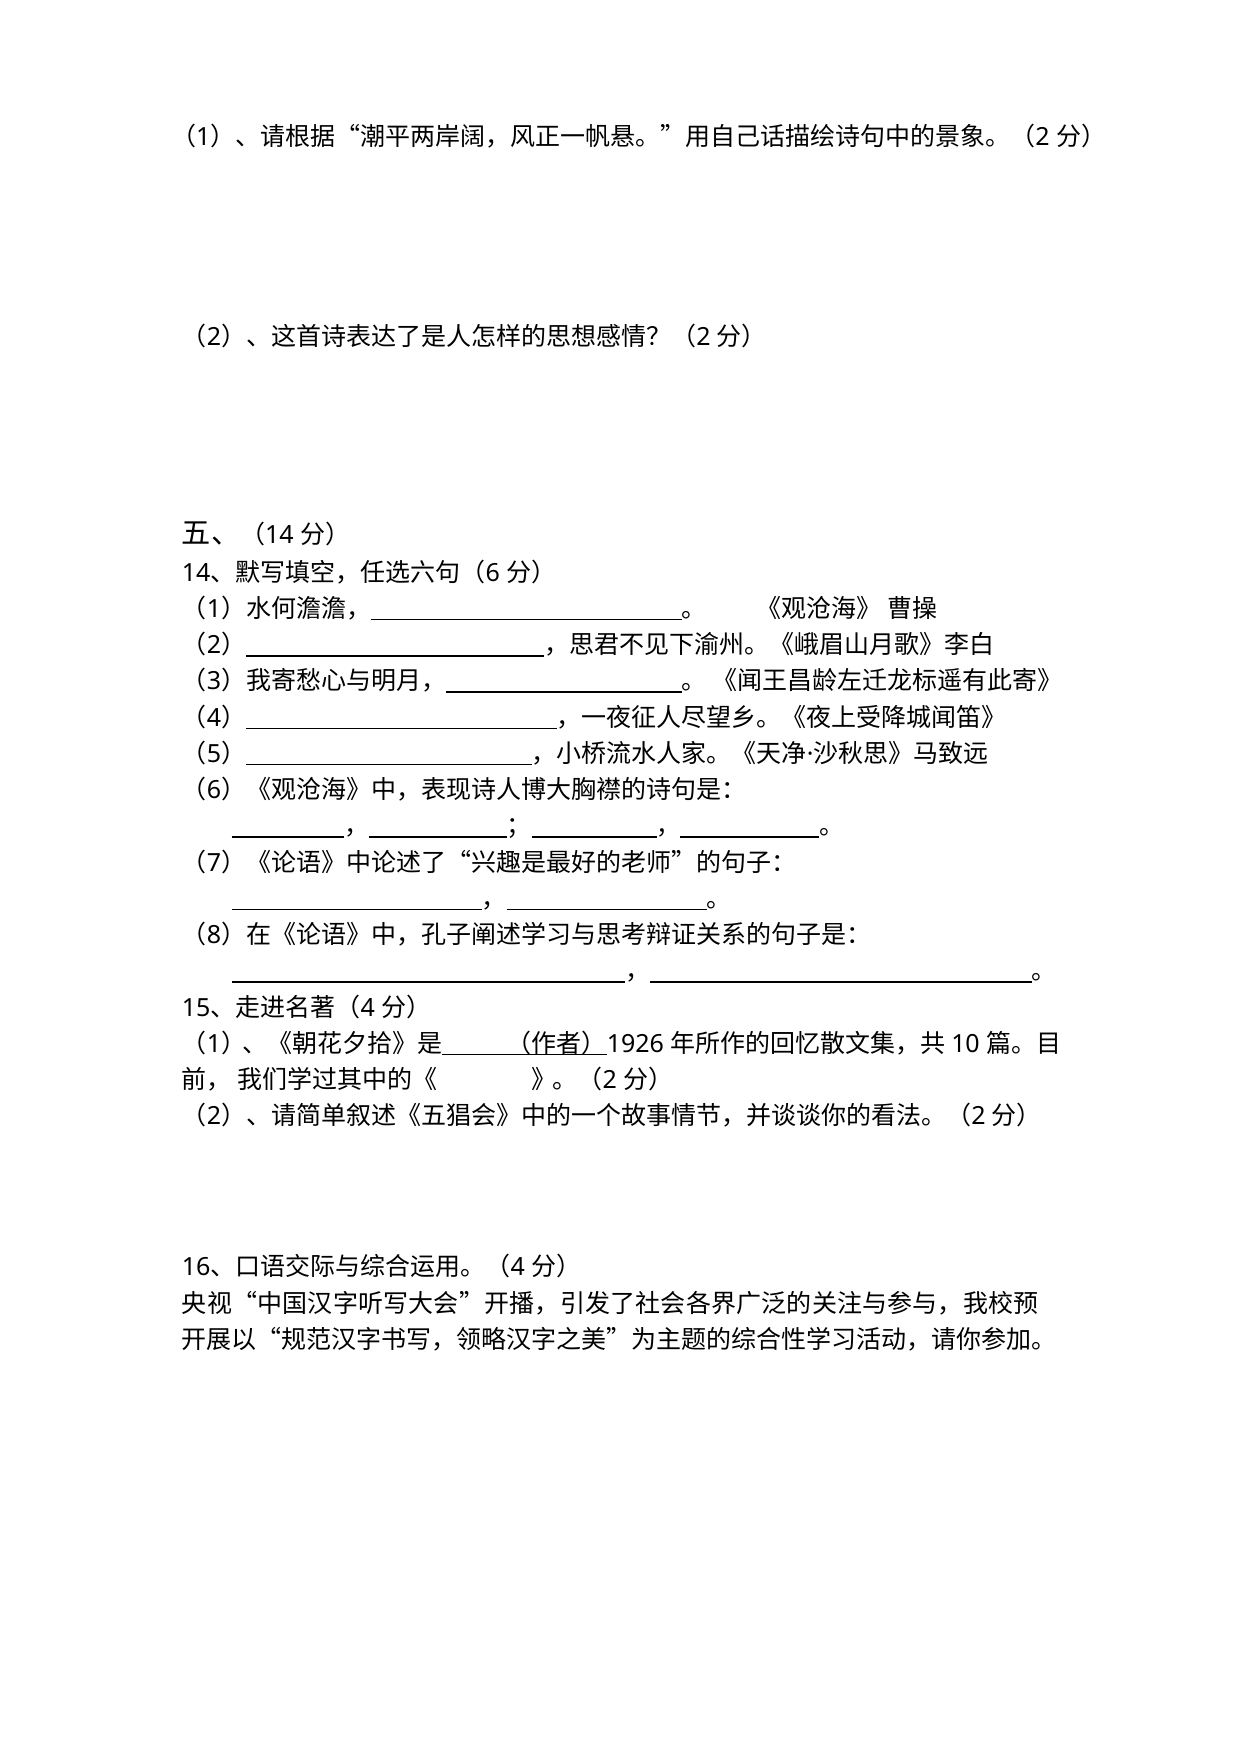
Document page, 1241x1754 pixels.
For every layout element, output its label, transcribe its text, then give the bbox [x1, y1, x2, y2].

text （4） ，一夜征人尽望乡。《夜上受降城闻笛》 [182, 697, 1111, 733]
text （1）、《朝花夕拾》是 （作者）1926 年所作的回忆散文集，共 10 篇。目前， 我们学过其中的《 》。（2 分） [182, 1023, 1101, 1096]
text 五、（14 分） [182, 510, 642, 552]
text （3）我寄愁心与明月， 。 《闻王昌龄左迁龙标遥有此寄》 [182, 661, 1111, 697]
text 16、口语交际与综合运用。（4 分） [182, 1247, 1101, 1283]
text （2） ，思君不见下渝州。《峨眉山月歌》李白 [182, 624, 1111, 661]
text 央视“中国汉字听写大会”开播，引发了社会各界广泛的关注与参与，我校预 [182, 1283, 1101, 1319]
text ， 。 15、走进名著（4 分） [182, 951, 1057, 1023]
text （1）、请根据“潮平两岸阔，风正一帆悬。”用自己话描绘诗句中的景象。（2 分） [171, 117, 1111, 153]
text （8）在《论语》中，孔子阐述学习与思考辩证关系的句子是： [182, 914, 1111, 951]
text （7）《论语》中论述了“兴趣是最好的老师”的句子： [182, 842, 1111, 878]
text ， ； ， 。 [232, 806, 1111, 842]
text （5） ，小桥流水人家。《天净·沙秋思》马致远 [182, 733, 1111, 769]
text 开展以“规范汉字书写，领略汉字之美”为主题的综合性学习活动，请你参加。 [182, 1319, 1111, 1356]
text （2）、请简单叙述《五猖会》中的一个故事情节，并谈谈你的看法。（2 分） [182, 1096, 1111, 1132]
text （1）水何澹澹， 。 《观沧海》 曹操 [182, 588, 1111, 624]
text （2）、这首诗表达了是人怎样的思想感情？（2 分） [182, 316, 1111, 352]
text （6）《观沧海》中，表现诗人博大胸襟的诗句是： [182, 769, 1111, 806]
text ， 。 [232, 878, 1111, 914]
text 14、默写填空，任选六句（6 分） [182, 552, 642, 588]
